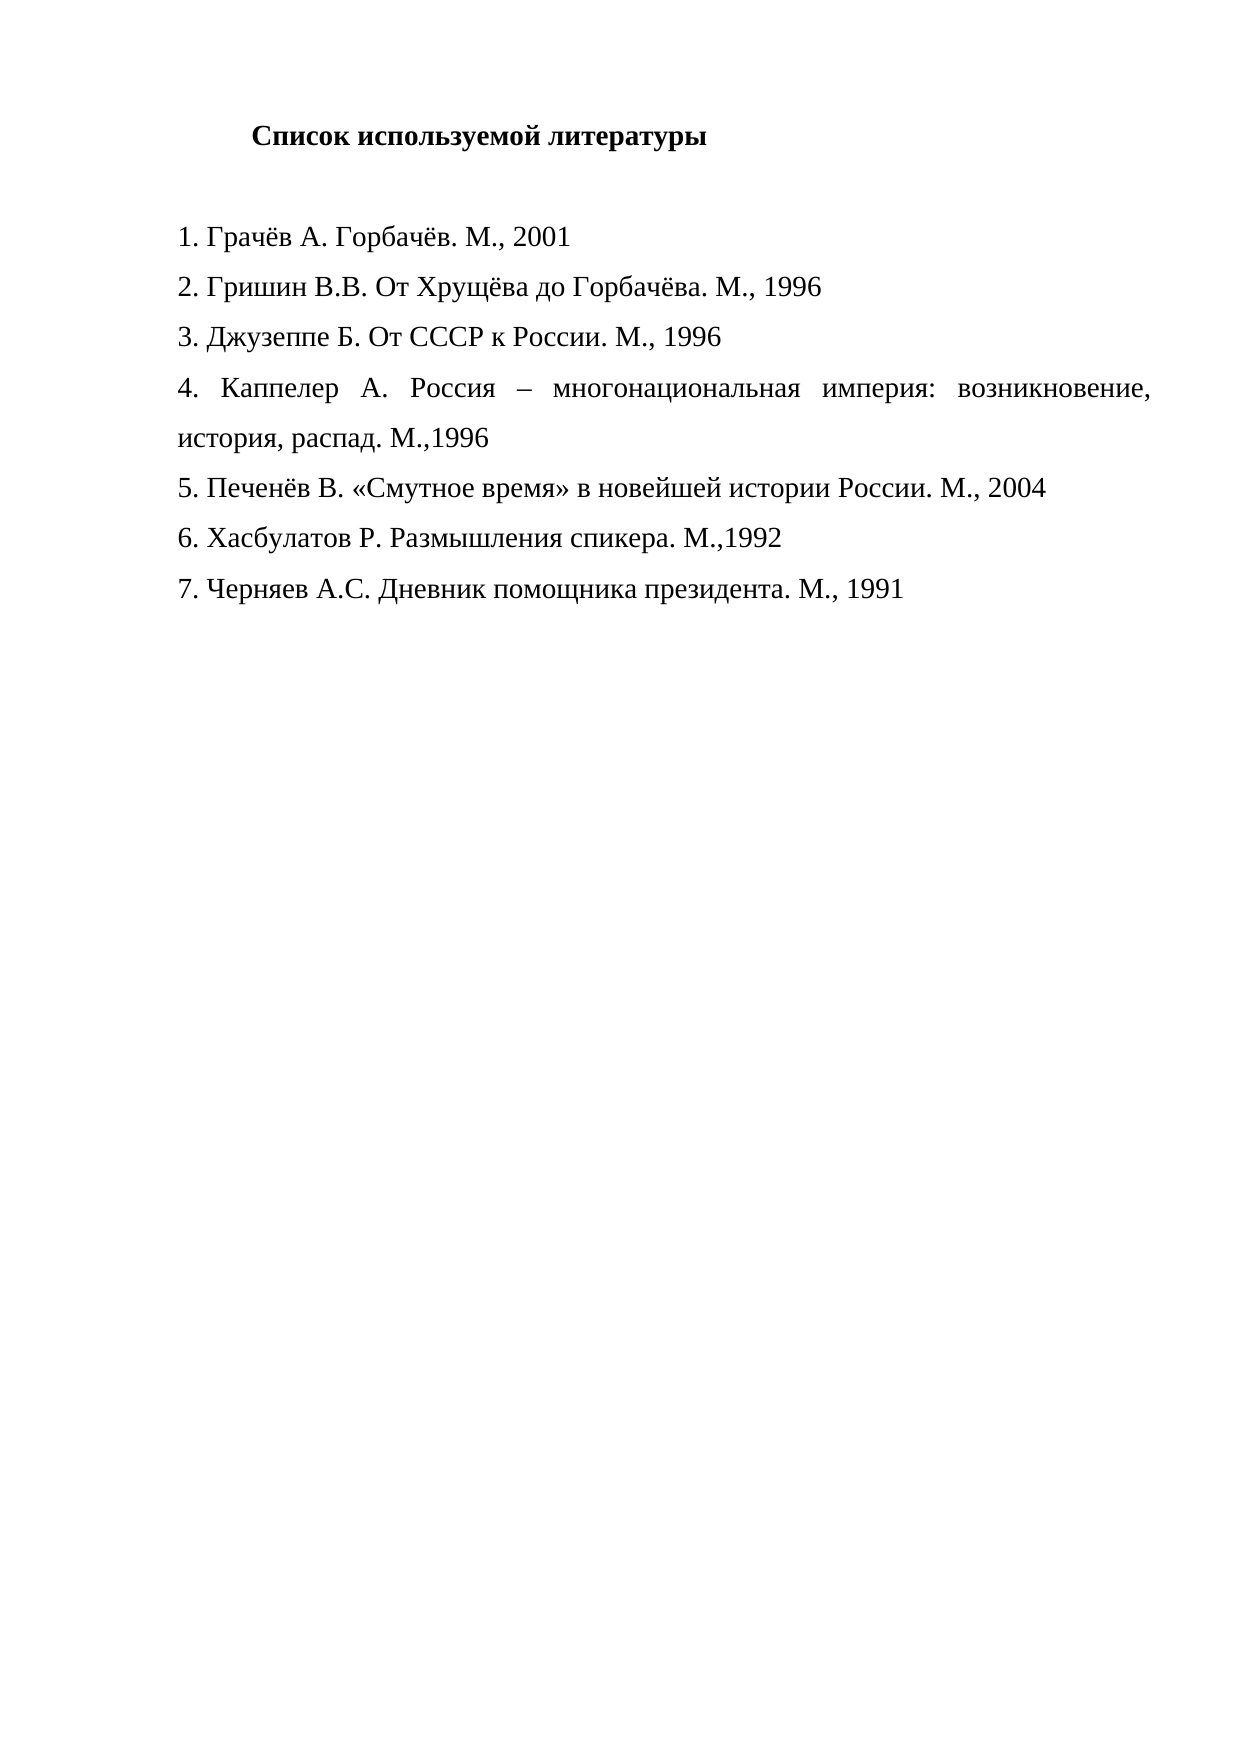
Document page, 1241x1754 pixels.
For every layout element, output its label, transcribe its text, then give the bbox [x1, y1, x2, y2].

title 5. Печенёв В. «Смутное время» в новейшей истории России. М., 2004 [177, 470, 1152, 504]
title Список используемой литературы [177, 118, 1152, 152]
title 6. Хасбулатов Р. Размышления спикера. М.,1992 [177, 521, 1152, 554]
title 3. Джузеппе Б. От СССР к России. М., 1996 [177, 319, 1152, 353]
title 2. Гришин В.В. От Хрущёва до Горбачёва. М., 1996 [177, 269, 1152, 303]
title 7. Черняев А.С. Дневник помощника президента. М., 1991 [177, 571, 1152, 604]
title 4. Каппелер А. Россия – многонациональная империя: возникновение, история, распад. М.,1996 [177, 370, 1152, 453]
title 1. Грачёв А. Горбачёв. М., 2001 [177, 219, 1152, 252]
